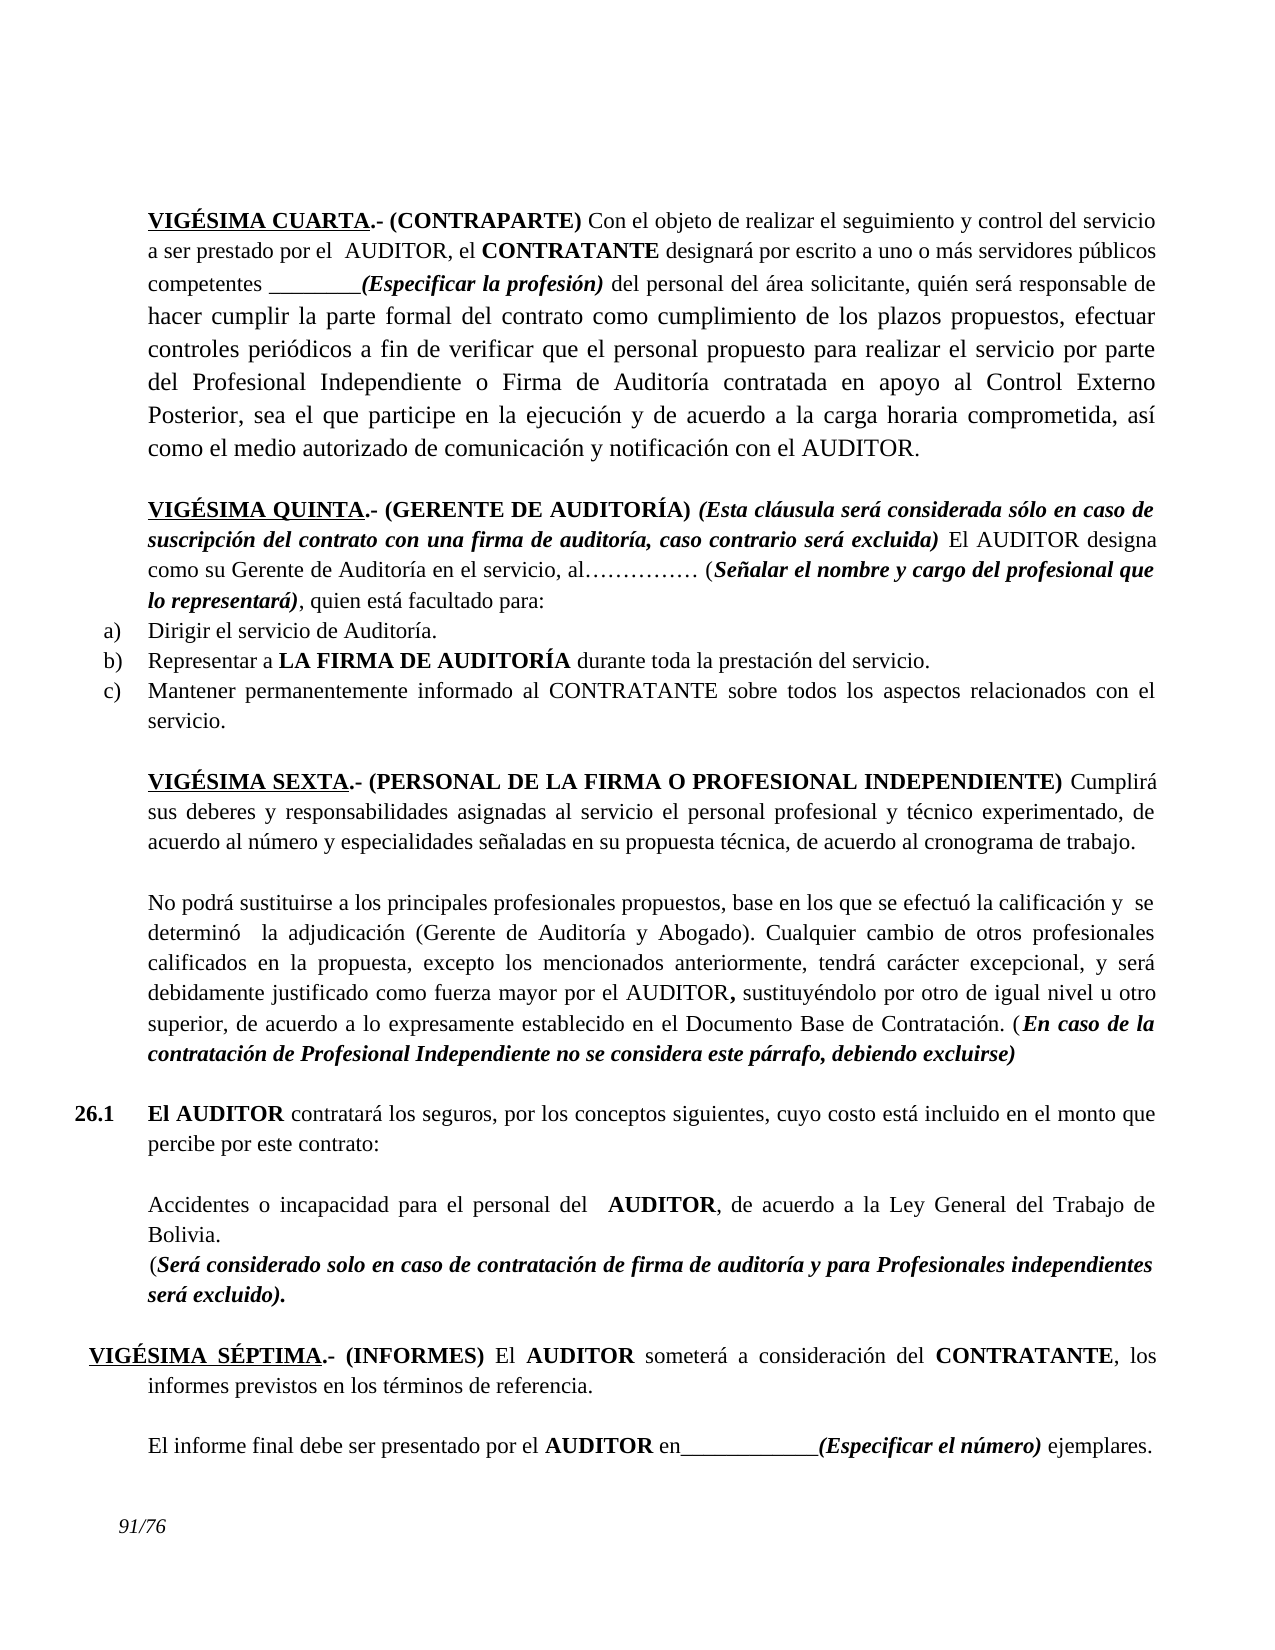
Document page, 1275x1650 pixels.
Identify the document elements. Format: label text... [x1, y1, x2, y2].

text No podrá sustituirse a los principales profesionales propuestos, base en los que se efectuó la calificación y se determinó la adjudicación (Gerente de Auditoría y Abogado). Cualquier cambio de otros profesionales calificados en la propuesta, excepto los mencionados anteriormente, tendrá carácter excepcional, y será debidamente justificado como fuerza mayor por el AUDITOR, sustituyéndolo por otro de igual nivel u otro superior, de acuerdo a lo expresamente establecido en el Documento Base de Contratación. (En caso de la contratación de Profesional Independiente no se considera este párrafo, debiendo excluirse) [148, 889, 1157, 1066]
text VIGÉSIMA CUARTA.- (CONTRAPARTE) Con el objeto de realizar el seguimiento y control del servicio a ser prestado por el AUDITOR, el CONTRATANTE designará por escrito a uno o más servidores públicos competentes ________(Especificar la profesión) del personal del área solicitante, quién será responsable de hacer cumplir la parte formal del contrato como cumplimiento de los plazos propuestos, efectuar controles periódicos a fin de verificar que el personal propuesto para realizar el servicio por parte del Profesional Independiente o Firma de Auditoría contratada en apoyo al Control Externo Posterior, sea el que participe en la ejecución y de acuerdo a la carga horaria comprometida, así como el medio autorizado de comunicación y notificación con el AUDITOR. [148, 207, 1157, 462]
list Dirigir el servicio de Auditoría. [103, 617, 1157, 643]
list Representar a AUDITORÍA durante toda la prestación del servicio. [103, 647, 1157, 673]
text Accidentes o incapacidad para el personal del AUDITOR, de acuerdo a del Trabajo de Bolivia. [148, 1191, 1157, 1247]
text VIGÉSIMA SEXTA.- (PERSONAL DE PROFESIONAL INDEPENDIENTE) Cumplirá sus deberes y responsabilidades asignadas al servicio el personal profesional y técnico experimentado, de acuerdo al número y especialidades señaladas en su propuesta técnica, de acuerdo al cronograma de trabajo. [148, 768, 1157, 855]
list Mantener permanentemente informado al CONTRATANTE sobre todos los aspectos relacionados con el servicio. [103, 677, 1157, 734]
text El informe final debe ser presentado por el AUDITOR en____________(Especificar el número) ejemplares. [148, 1433, 1157, 1459]
text 26.1 El AUDITOR contratará los seguros, por los conceptos siguientes, cuyo costo está incluido en el monto que percibe por este contrato: [74, 1100, 1157, 1157]
text VIGÉSIMA SÉPTIMA.- (INFORMES) El AUDITOR someterá a consideración del CONTRATANTE, los informes previstos en los términos de referencia. [88, 1342, 1157, 1398]
text VIGÉSIMA QUINTA.- (GERENTE DE AUDITORÍA) (Esta cláusula será considerada sólo en caso de suscripción del contrato con una firma de auditoría, caso contrario será excluida) El AUDITOR designa como su Gerente de Auditoría en el servicio, al…………… (Señalar el nombre y cargo del profesional que lo representará), quien está facultado para: [148, 496, 1157, 613]
text (Será considerado solo en caso de contratación de firma de auditoría y para Profesionales independientes será excluido). [148, 1251, 1157, 1308]
